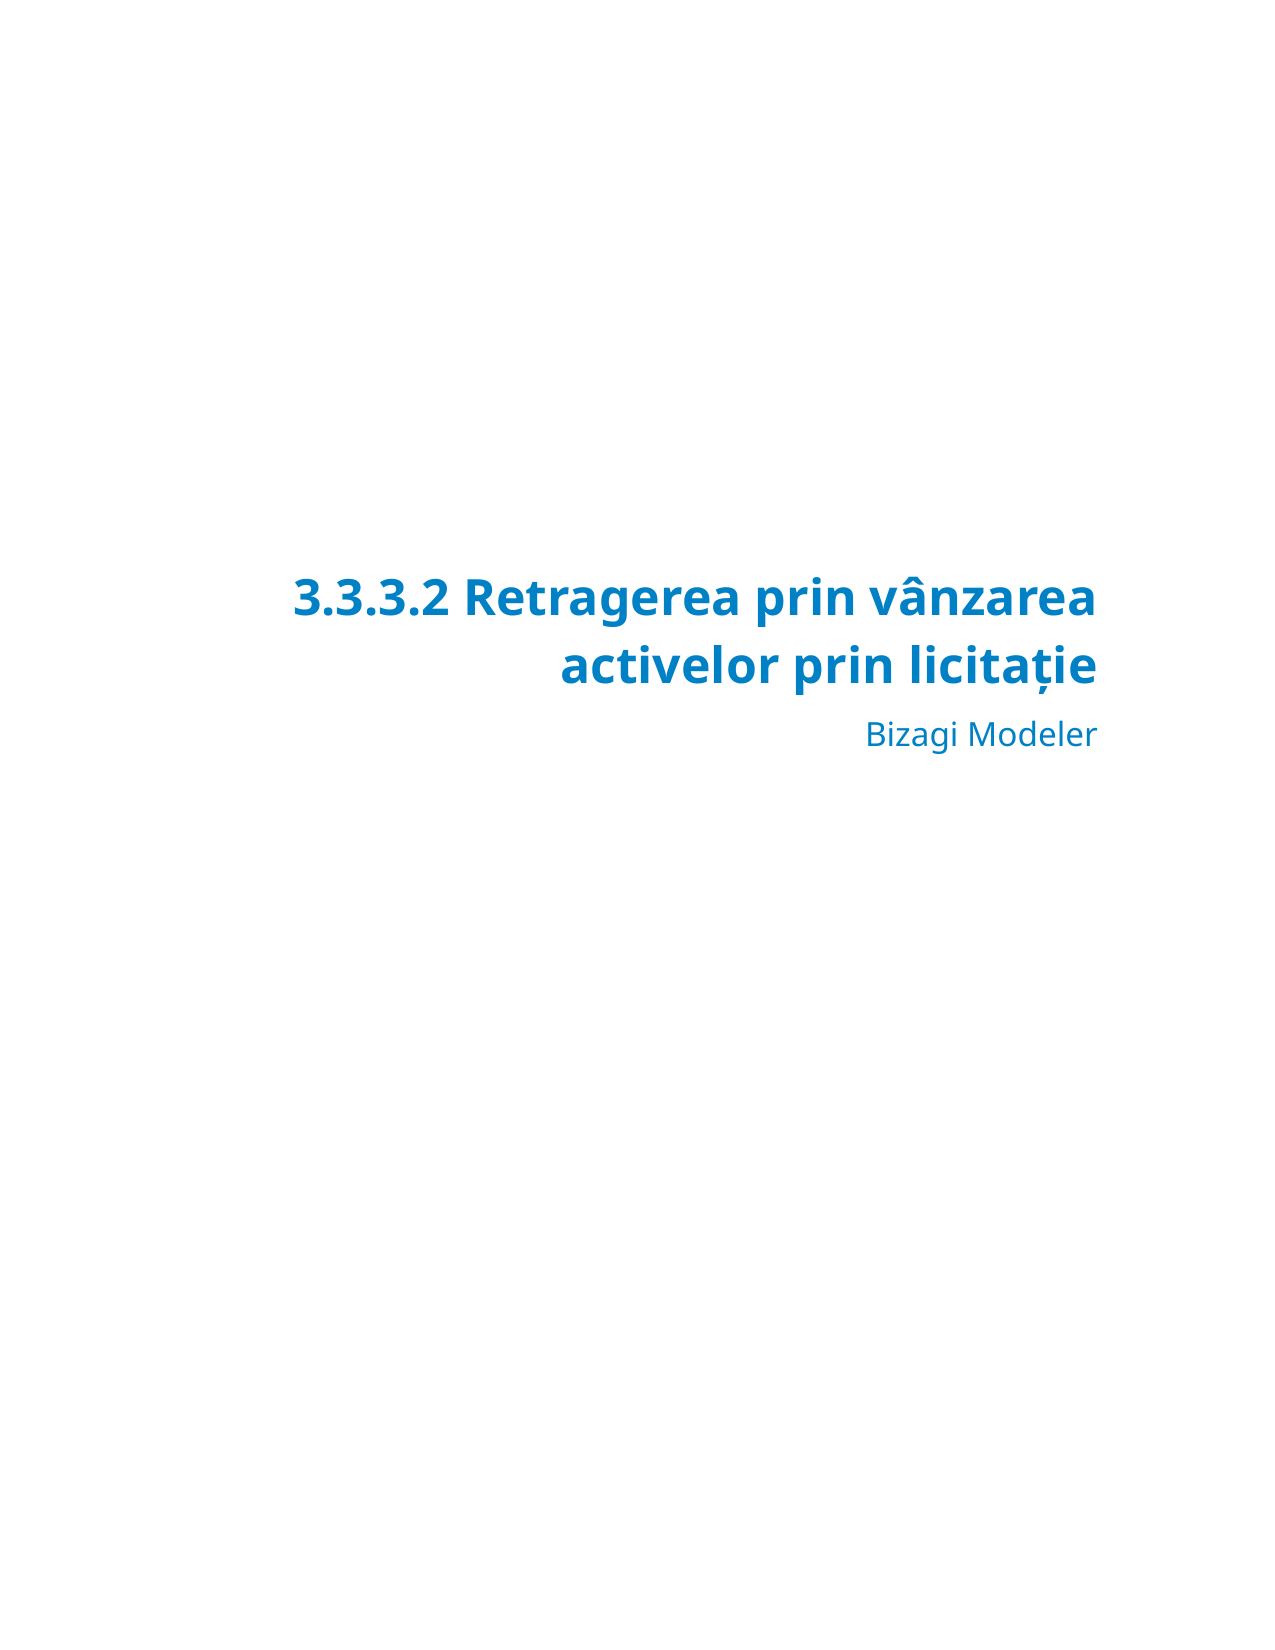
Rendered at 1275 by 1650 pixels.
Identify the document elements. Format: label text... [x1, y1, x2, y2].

subtitle Bizagi Modeler [177, 711, 1098, 756]
title 3.3.3.2 Retragerea prin vânzarea activelor prin licitație [177, 562, 1098, 698]
